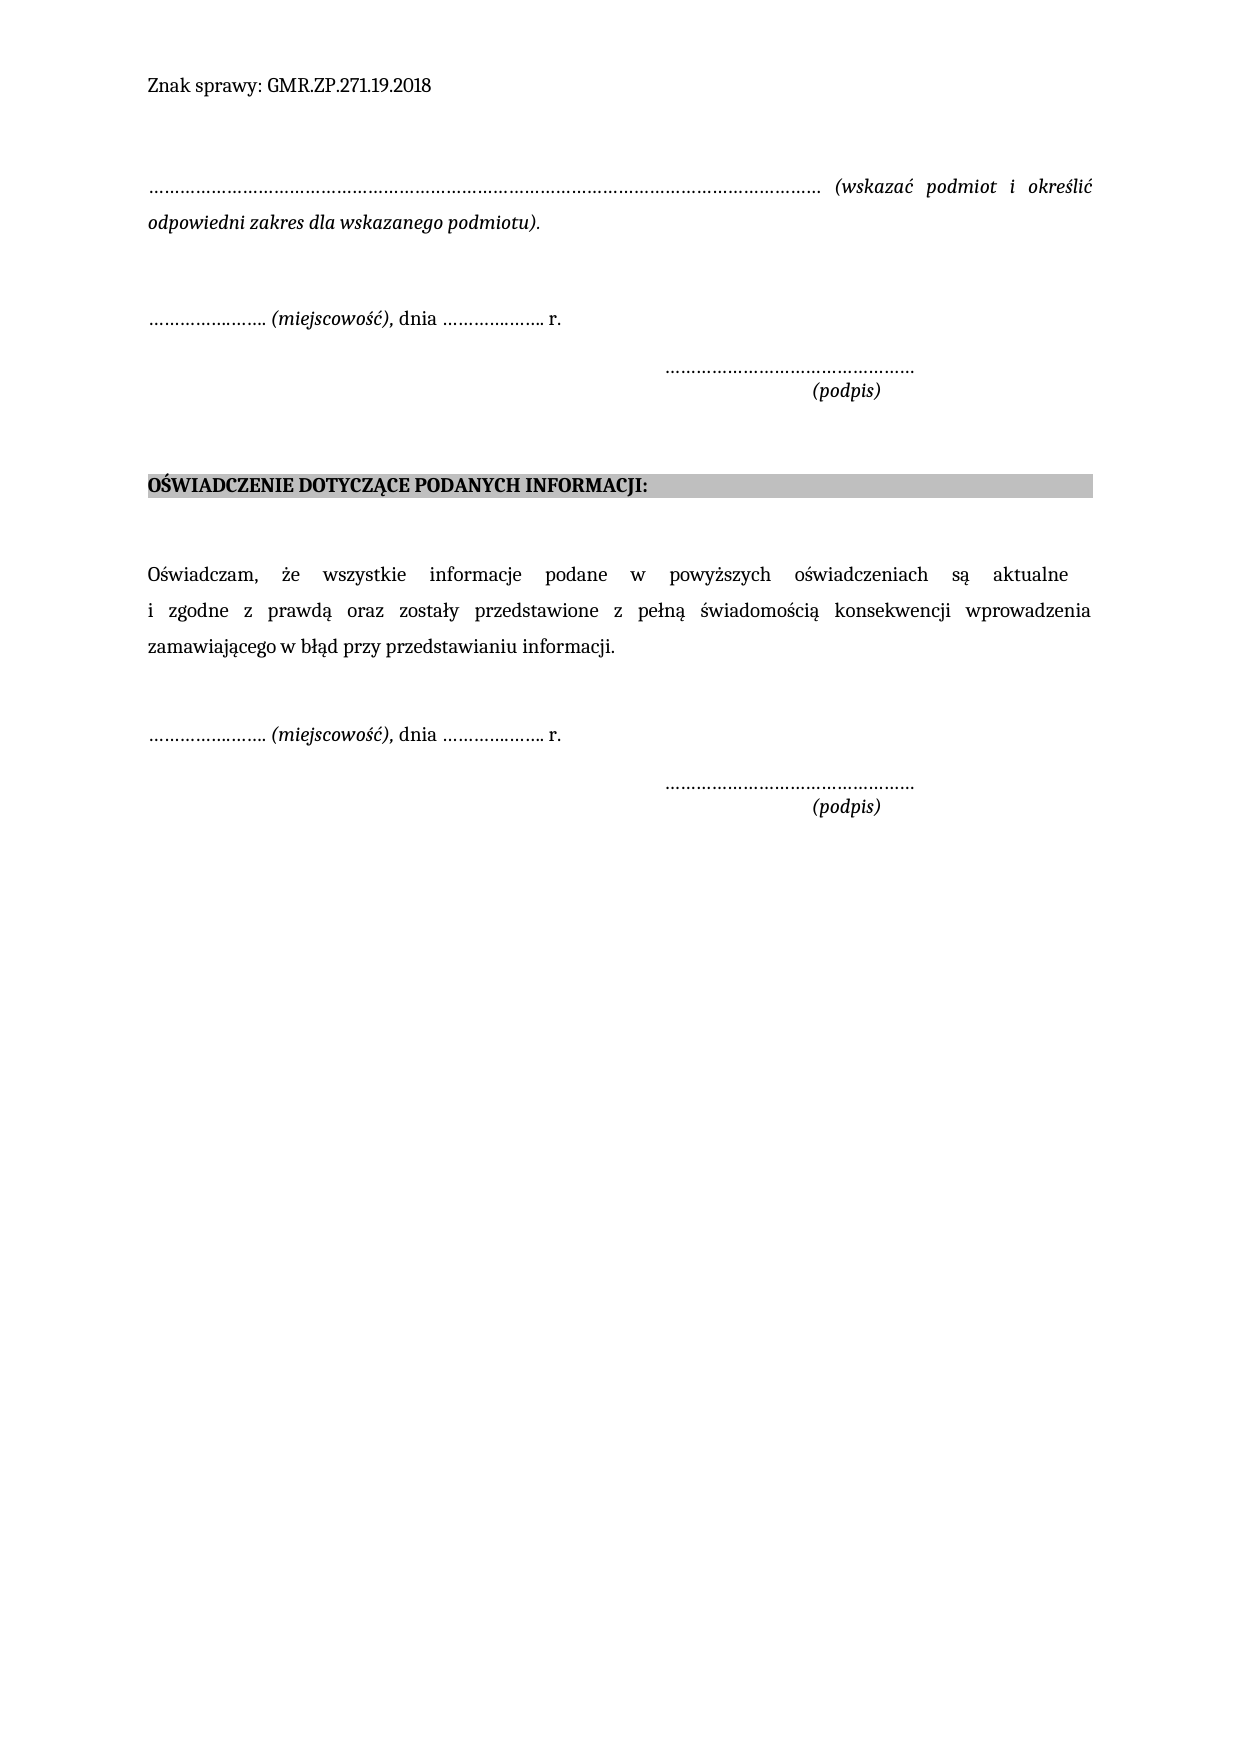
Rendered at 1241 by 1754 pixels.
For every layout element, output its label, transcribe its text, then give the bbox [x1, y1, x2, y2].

text ………………………………………… [148, 771, 1093, 795]
text (podpis) [738, 795, 1093, 819]
text ………………………………………………………………………………………………………………… (wskazać podmiot i określić odpowiedni zakres dla wskazanego podmiotu). [148, 175, 1093, 234]
text ………………………………………… [148, 354, 1093, 378]
text Oświadczam, że wszystkie informacje podane w powyższych oświadczeniach są aktualne i zgodne z prawdą oraz zostały przedstawione z pełną świadomością konsekwencji wprowadzenia zamawiającego w błąd przy przedstawianiu informacji. [148, 563, 1093, 658]
text (podpis) [738, 378, 1093, 402]
text …………….……. (miejscowość), dnia ………….……. r. [148, 306, 1093, 330]
text …………….……. (miejscowość), dnia ………….……. r. [148, 723, 1093, 747]
text OŚWIADCZENIE DOTYCZĄCE PODANYCH INFORMACJI: [148, 474, 1093, 498]
